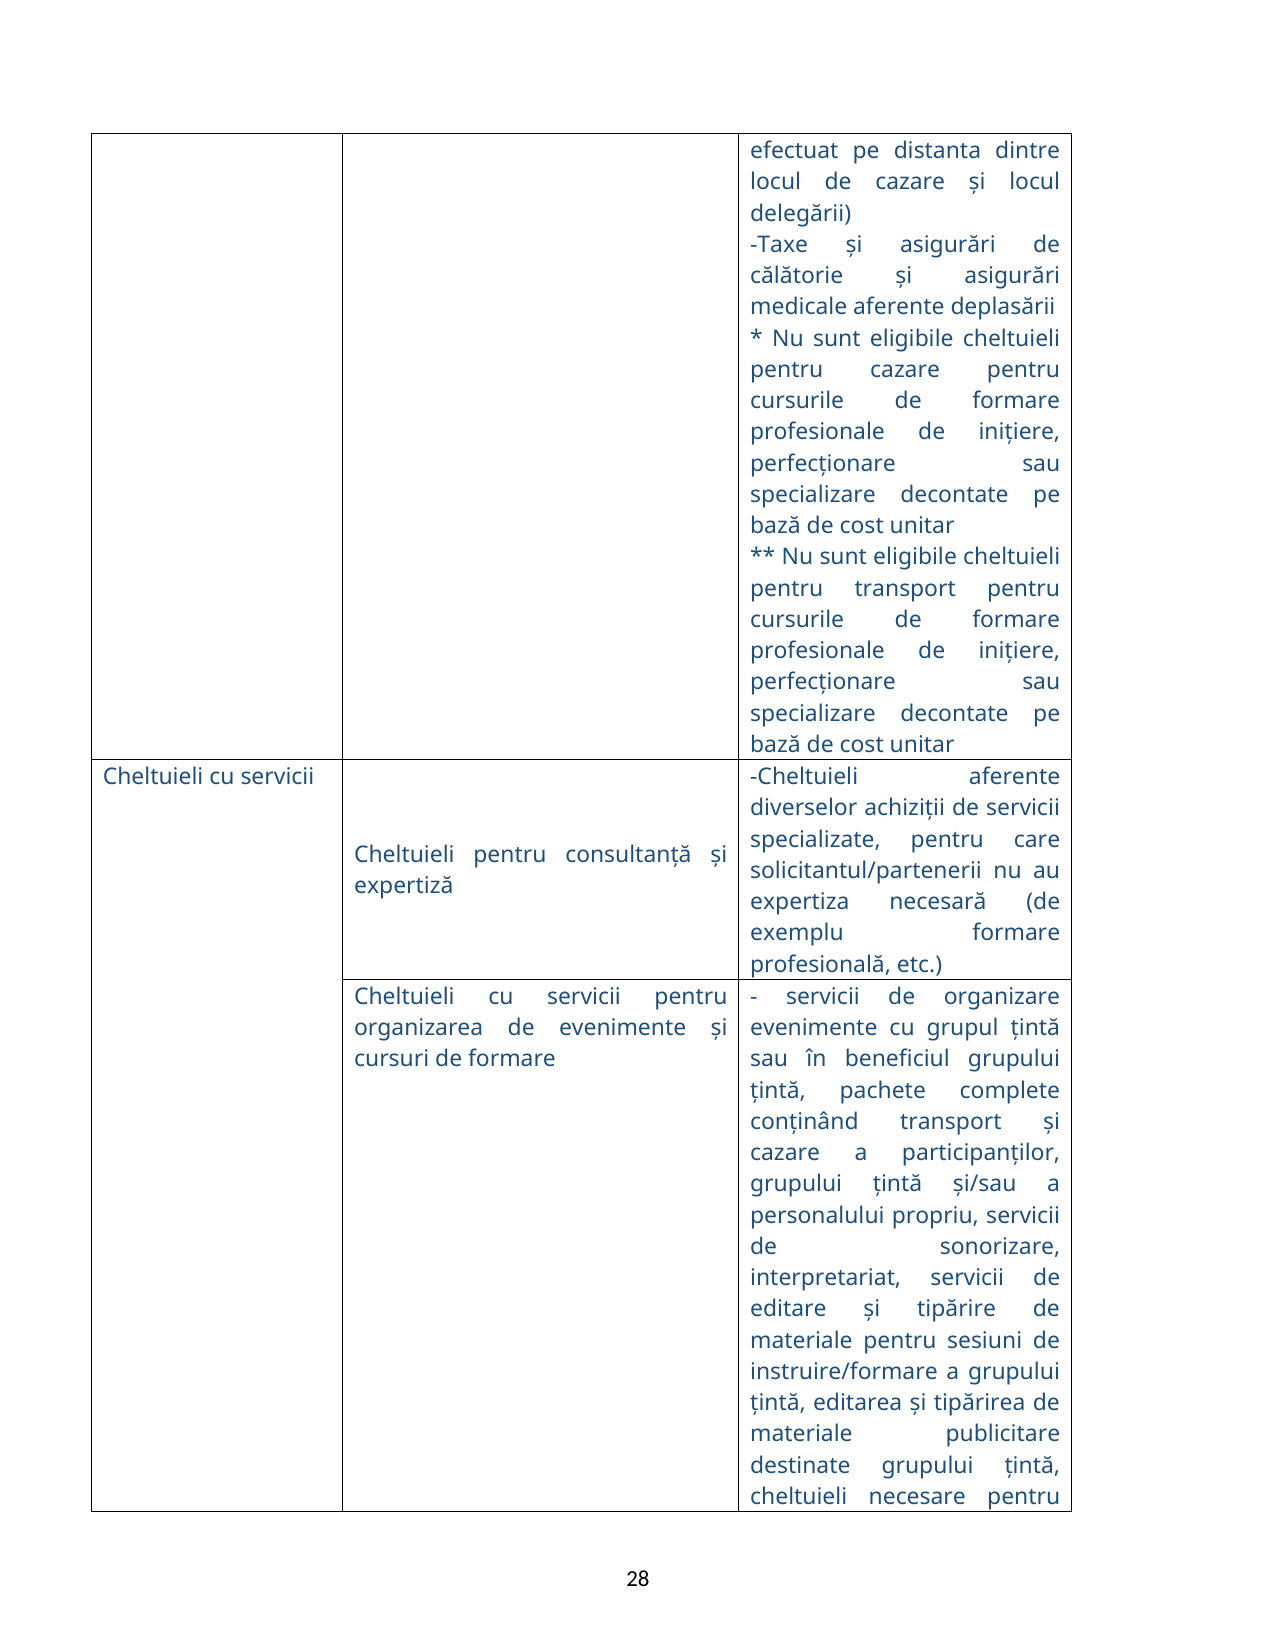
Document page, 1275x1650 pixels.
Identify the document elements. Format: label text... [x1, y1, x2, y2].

table_cell -Cheltuieli aferente diverselor achiziții de servicii specializate, pentru care solicitantul/partenerii nu au expertiza necesară (de exemplu formare profesională, etc.) [739, 760, 1071, 979]
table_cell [739, 980, 1071, 1511]
table_cell Cheltuieli cu servicii [92, 760, 342, 1511]
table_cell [343, 980, 738, 1511]
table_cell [343, 134, 738, 759]
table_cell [739, 134, 1071, 759]
table_cell Cheltuieli pentru consultanță și expertiză [343, 760, 738, 979]
